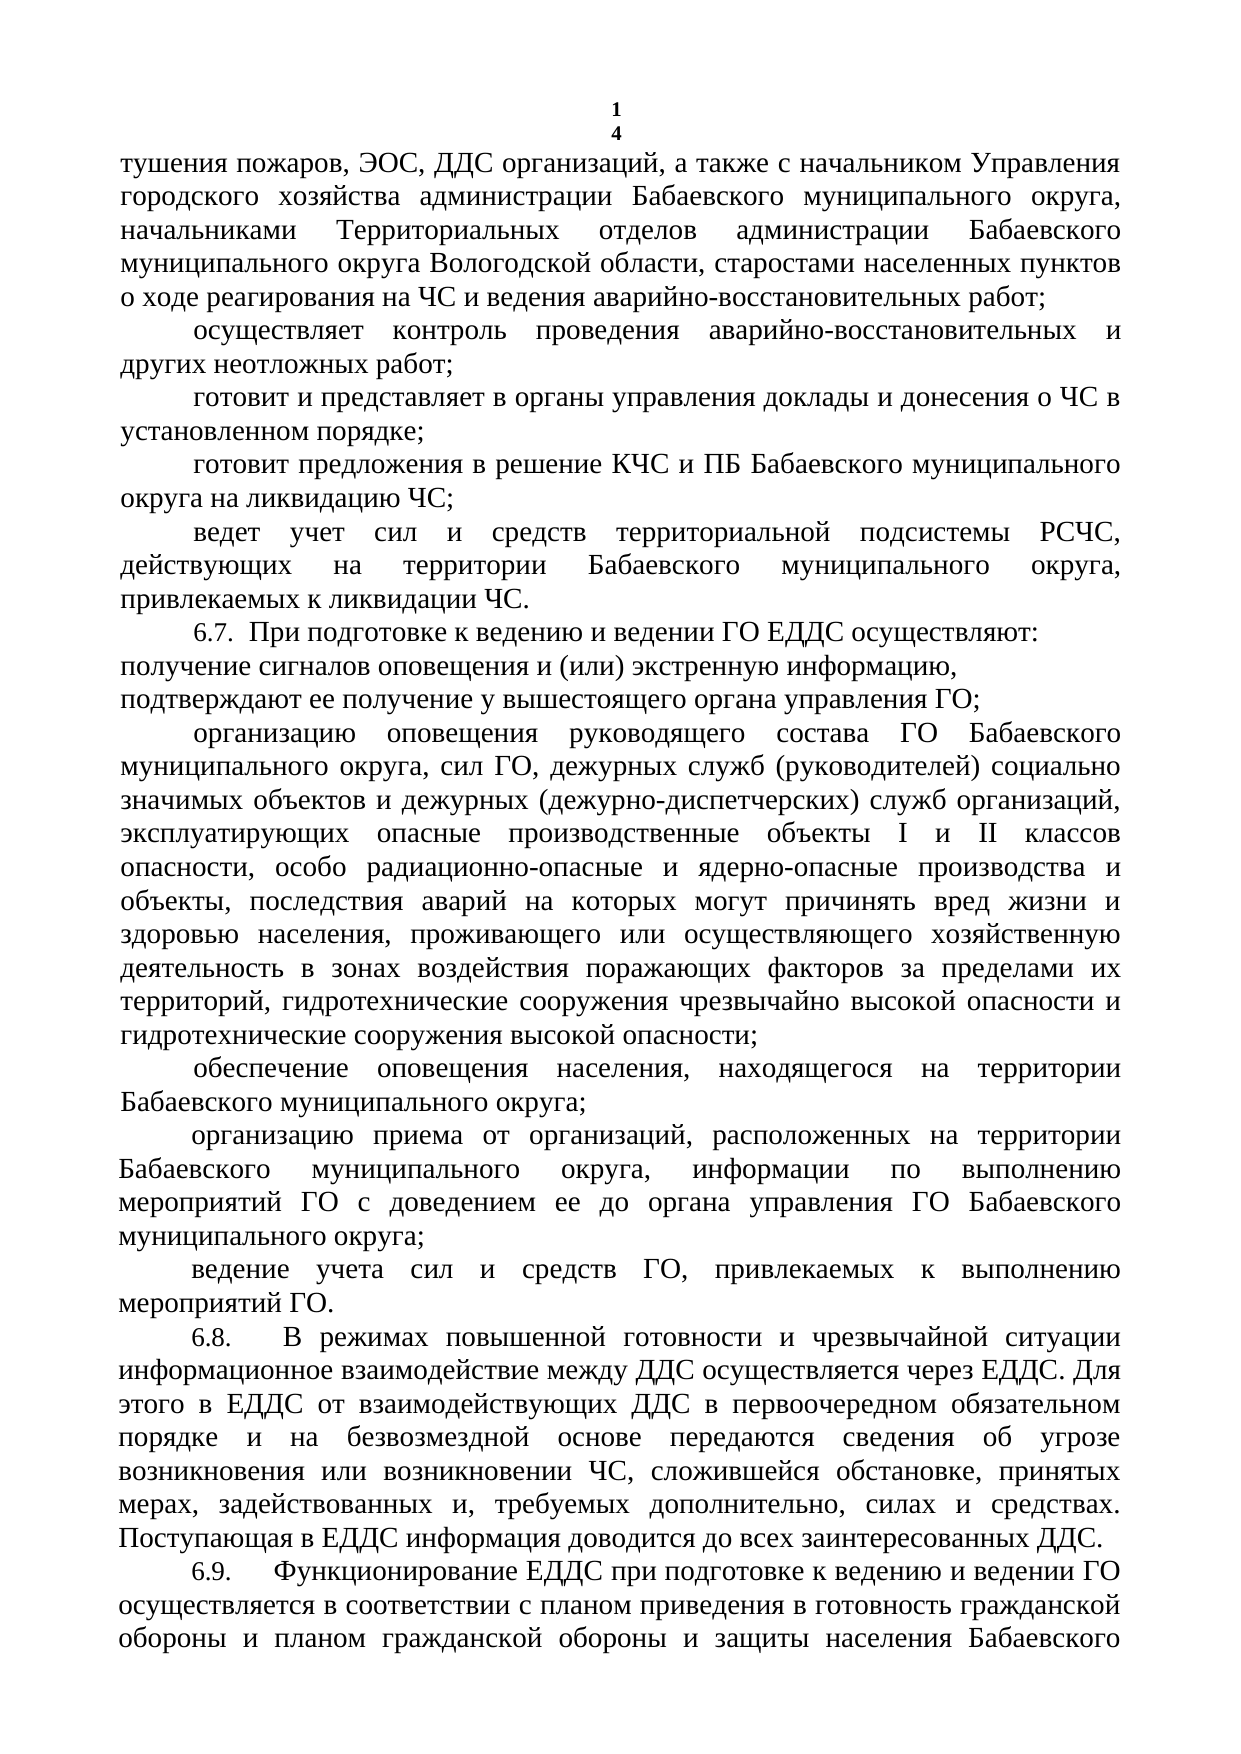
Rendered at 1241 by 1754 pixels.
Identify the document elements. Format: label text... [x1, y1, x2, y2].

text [120, 145, 1122, 313]
text осуществляет контроль проведения аварийно-восстановительных и других неотложных работ; [120, 313, 1122, 380]
list При подготовке к ведению и ведении ГО ЕДДС осуществляют: получение сигналов оповещения и (или) экстренную информацию, подтверждают ее получение у вышестоящего органа управления ГО; [120, 615, 1122, 716]
text организацию приема от организаций, расположенных на территории Бабаевского муниципального округа, информации по выполнению мероприятий ГО с доведением ее до органа управления ГО Бабаевского муниципального округа; [118, 1118, 1122, 1252]
text ведет учет сил и средств территориальной подсистемы РСЧС, действующих на территории Бабаевского муниципального округа, привлекаемых к ликвидации ЧС. [120, 514, 1122, 615]
list В режимах повышенной готовности и чрезвычайной ситуации информационное взаимодействие между ДДС осуществляется через ЕДДС. Для этого в ЕДДС от взаимодействующих ДДС в первоочередном обязательном порядке и на безвозмездной основе передаются сведения об угрозе возникновения или возникновении ЧС, сложившейся обстановке, принятых мерах, задействованных и, требуемых дополнительно, силах и средствах. Поступающая в ЕДДС информация доводится до всех заинтересованных ДДС. [118, 1319, 1122, 1554]
text готовит предложения в решение КЧС и ПБ Бабаевского муниципального округа на ликвидацию ЧС; [120, 447, 1122, 514]
text обеспечение оповещения населения, находящегося на территории Бабаевского муниципального округа; [120, 1051, 1122, 1118]
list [118, 1554, 1122, 1655]
text готовит и представляет в органы управления доклады и донесения о ЧС в установленном порядке; [120, 380, 1122, 447]
text организацию оповещения руководящего состава ГО Бабаевского муниципального округа, сил ГО, дежурных служб (руководителей) социально значимых объектов и дежурных (дежурно-диспетчерских) служб организаций, эксплуатирующих опасные производственные объекты I и II классов опасности, особо радиационно-опасные и ядерно-опасные производства и объекты, последствия аварий на которых могут причинять вред жизни и здоровью населения, проживающего или осуществляющего хозяйственную деятельность в зонах воздействия поражающих факторов за пределами их территорий, гидротехнические сооружения чрезвычайно высокой опасности и гидротехнические сооружения высокой опасности; [120, 716, 1122, 1051]
text ведение учета сил и средств ГО, привлекаемых к выполнению мероприятий ГО. [118, 1252, 1122, 1319]
